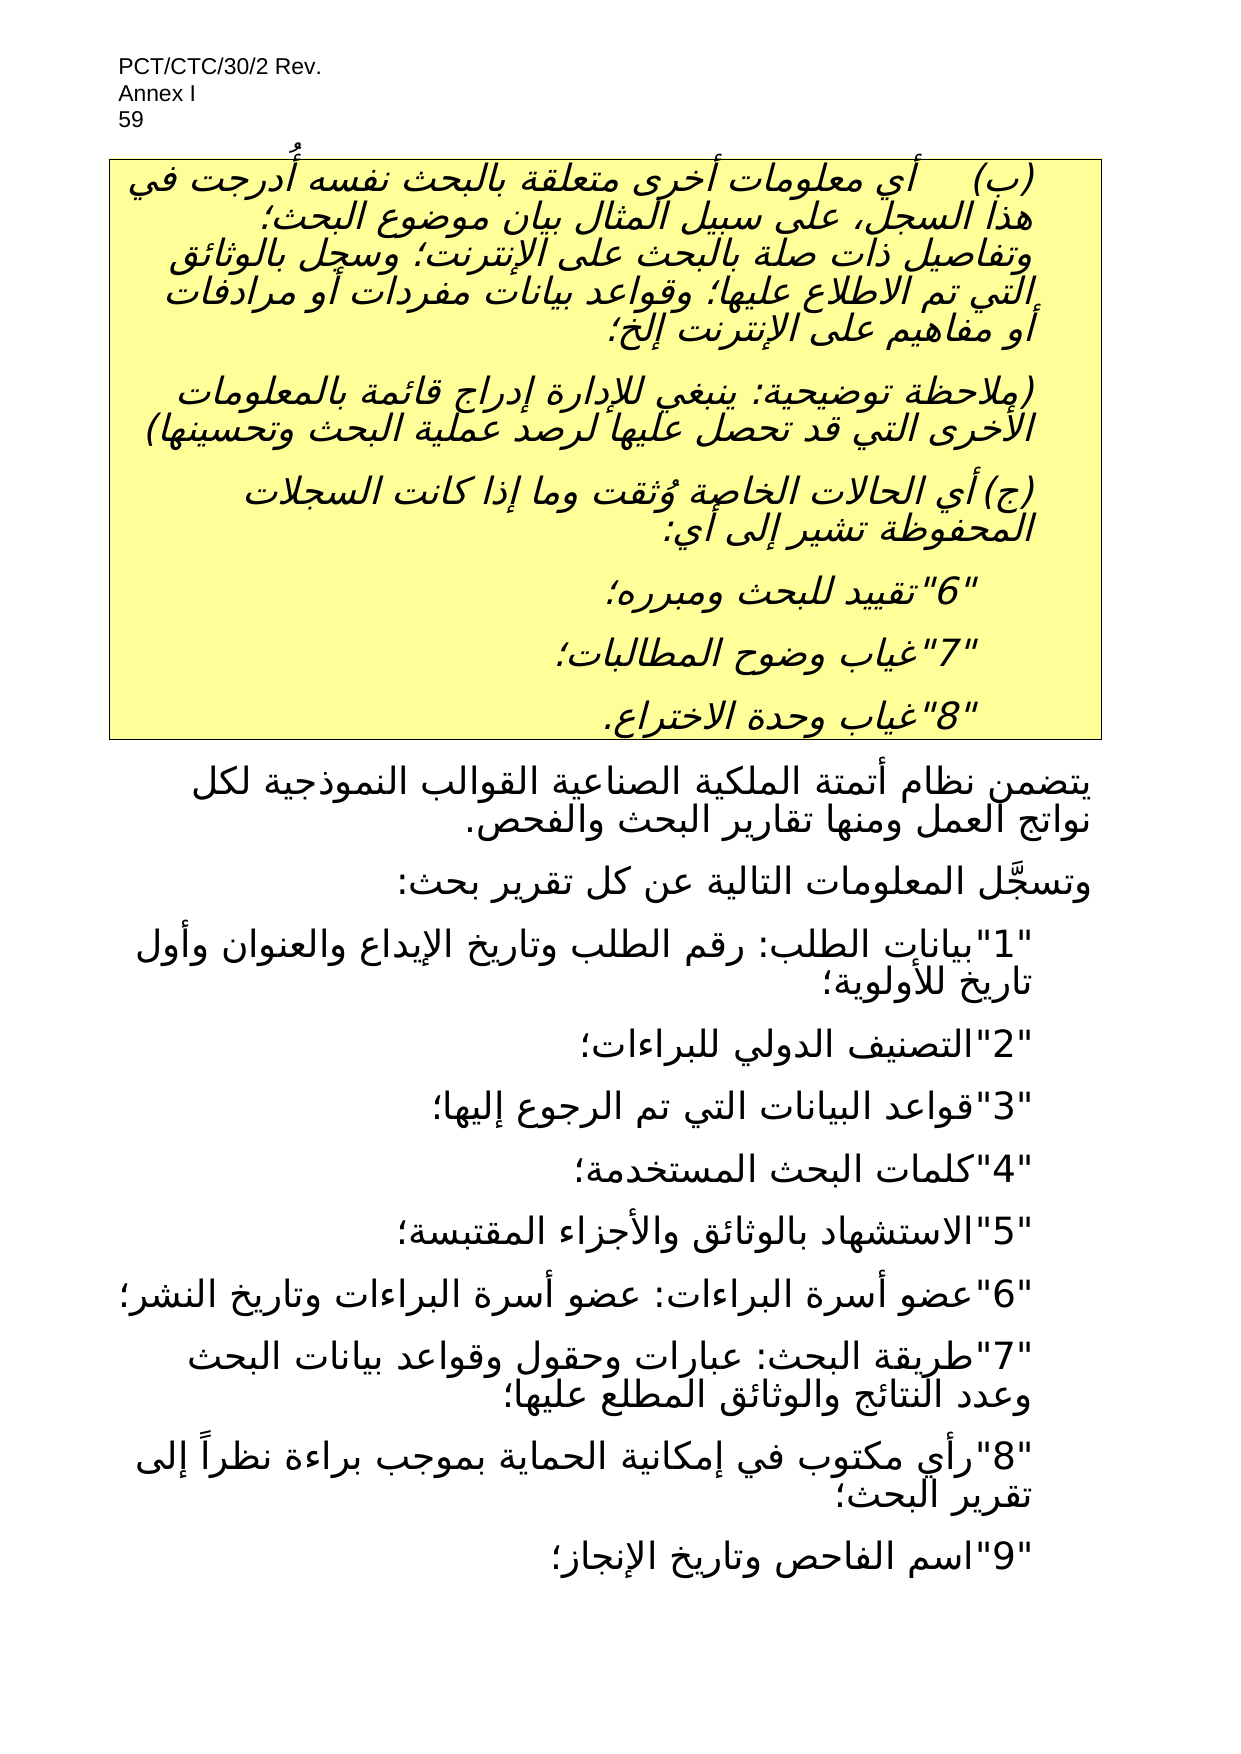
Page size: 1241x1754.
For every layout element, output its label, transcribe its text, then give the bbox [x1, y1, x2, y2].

text "1" بيانات الطلب: رقم الطلب وتاريخ الإيداع والعنوان وأول تاريخ للأولوية؛ [118, 927, 1033, 1002]
text "7" غياب وضوح المطالبات؛ [110, 633, 1101, 674]
text "6" عضو أسرة البراءات: عضو أسرة البراءات وتاريخ النشر؛ [118, 1277, 1033, 1315]
text "5" الاستشهاد بالوثائق والأجزاء المقتبسة؛ [118, 1215, 780, 1252]
text "7" طريقة البحث: عبارات وحقول وقواعد بيانات البحث وعدد النتائج والوثائق المطلع عليها؛ [118, 1340, 1033, 1415]
text "2" التصنيف الدولي للبراءات؛ [118, 1027, 1033, 1065]
text (ج) أي الحالات الخاصة وُثقت وما إذا كانت السجلات المحفوظة تشير إلى أي: [110, 471, 1101, 549]
text "8" غياب وحدة الاختراع. [110, 696, 1101, 739]
text "8" رأي مكتوب في إمكانية الحماية بموجب براءة نظراً إلى تقرير البحث؛ [118, 1440, 1033, 1515]
text وتسجَّل المعلومات التالية عن كل تقرير بحث: [881, 865, 1092, 902]
text "4" كلمات البحث المستخدمة؛ [118, 1152, 1033, 1190]
text "3" قواعد البيانات التي تم الرجوع إليها؛ [588, 1090, 1033, 1127]
text يتضمن نظام أتمتة الملكية الصناعية القوالب النموذجية لكل نواتج العمل ومنها تقارير البحث والفحص. [118, 765, 1092, 840]
text "3" قواعد البيانات التي تم الرجوع إليها؛ [466, 1090, 607, 1127]
text "5" الاستشهاد بالوثائق والأجزاء المقتبسة؛ [765, 1215, 854, 1252]
text (ملاحظة توضيحية: ينبغي للإدارة إدراج قائمة بالمعلومات الأخرى التي قد تحصل عليها لرصد عملية البحث وتحسينها) [110, 371, 1101, 449]
text "3" قواعد البيانات التي تم الرجوع إليها؛ [118, 1090, 460, 1127]
text "6" تقييد للبحث ومبرره؛ [110, 571, 1101, 612]
text وتسجَّل المعلومات التالية عن كل تقرير بحث: [118, 865, 896, 902]
text "5" الاستشهاد بالوثائق والأجزاء المقتبسة؛ [844, 1215, 1033, 1252]
text "9" اسم الفاحص وتاريخ الإنجاز؛ [118, 1540, 1033, 1577]
text (ب) أي معلومات أخرى متعلقة بالبحث نفسه أُدرجت في هذا السجل، على سبيل المثال بيان موضوع البحث؛ وتفاصيل ذات صلة بالبحث على الإنترنت؛ وسجل بالوثائق التي تم الاطلاع عليها؛ وقواعد بيانات مفردات أو مرادفات أو مفاهيم على الإنترنت إلخ؛ [110, 160, 1101, 349]
